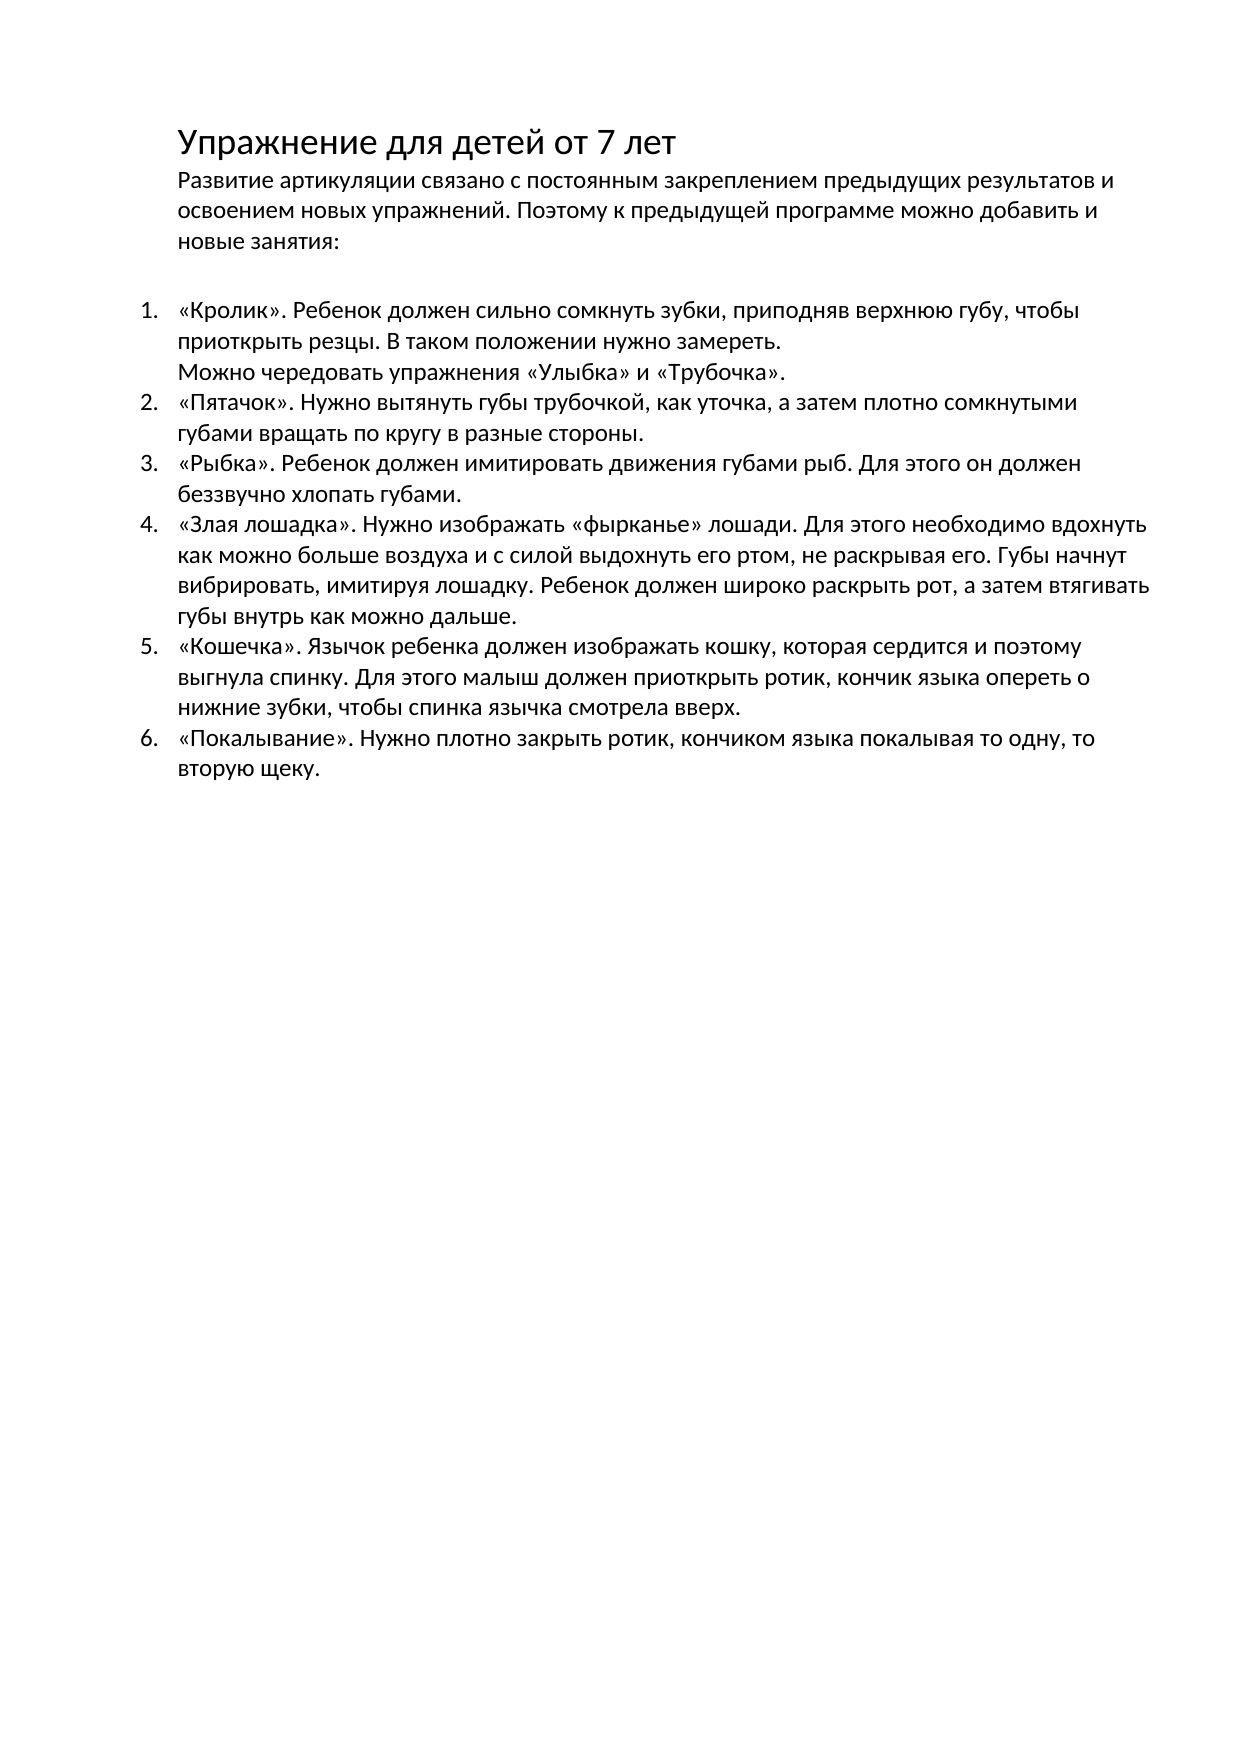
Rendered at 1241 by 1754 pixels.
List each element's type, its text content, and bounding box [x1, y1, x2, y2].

text Упражнение для детей от 7 лет [177, 118, 1152, 164]
list «Покалывание». Нужно плотно закрыть ротик, кончиком языка покалывая то одну, то вторую щеку. [140, 722, 1152, 783]
list «Злая лошадка». Нужно изображать «фырканье» лошади. Для этого необходимо вдохнуть как можно больше воздуха и с силой выдохнуть его ртом, не раскрывая его. Губы начнут вибрировать, имитируя лошадку. Ребенок должен широко раскрыть рот, а затем втягивать губы внутрь как можно дальше. [140, 508, 1152, 630]
list «Рыбка». Ребенок должен имитировать движения губами рыб. Для этого он должен беззвучно хлопать губами. [140, 447, 1152, 508]
list «Кошечка». Язычок ребенка должен изображать кошку, которая сердится и поэтому выгнула спинку. Для этого малыш должен приоткрыть ротик, кончик языка опереть о нижние зубки, чтобы спинка язычка смотрела вверх. [140, 630, 1152, 722]
text Развитие артикуляции связано с постоянным закреплением предыдущих результатов и освоением новых упражнений. Поэтому к предыдущей программе можно добавить и новые занятия: [177, 164, 1152, 256]
list «Пятачок». Нужно вытянуть губы трубочкой, как уточка, а затем плотно сомкнутыми губами вращать по кругу в разные стороны. [140, 386, 1152, 447]
list «Кролик». Ребенок должен сильно сомкнуть зубки, приподняв верхнюю губу, чтобы приоткрыть резцы. В таком положении нужно замереть. Можно чередовать упражнения «Улыбка» и «Трубочка». [140, 294, 1152, 386]
